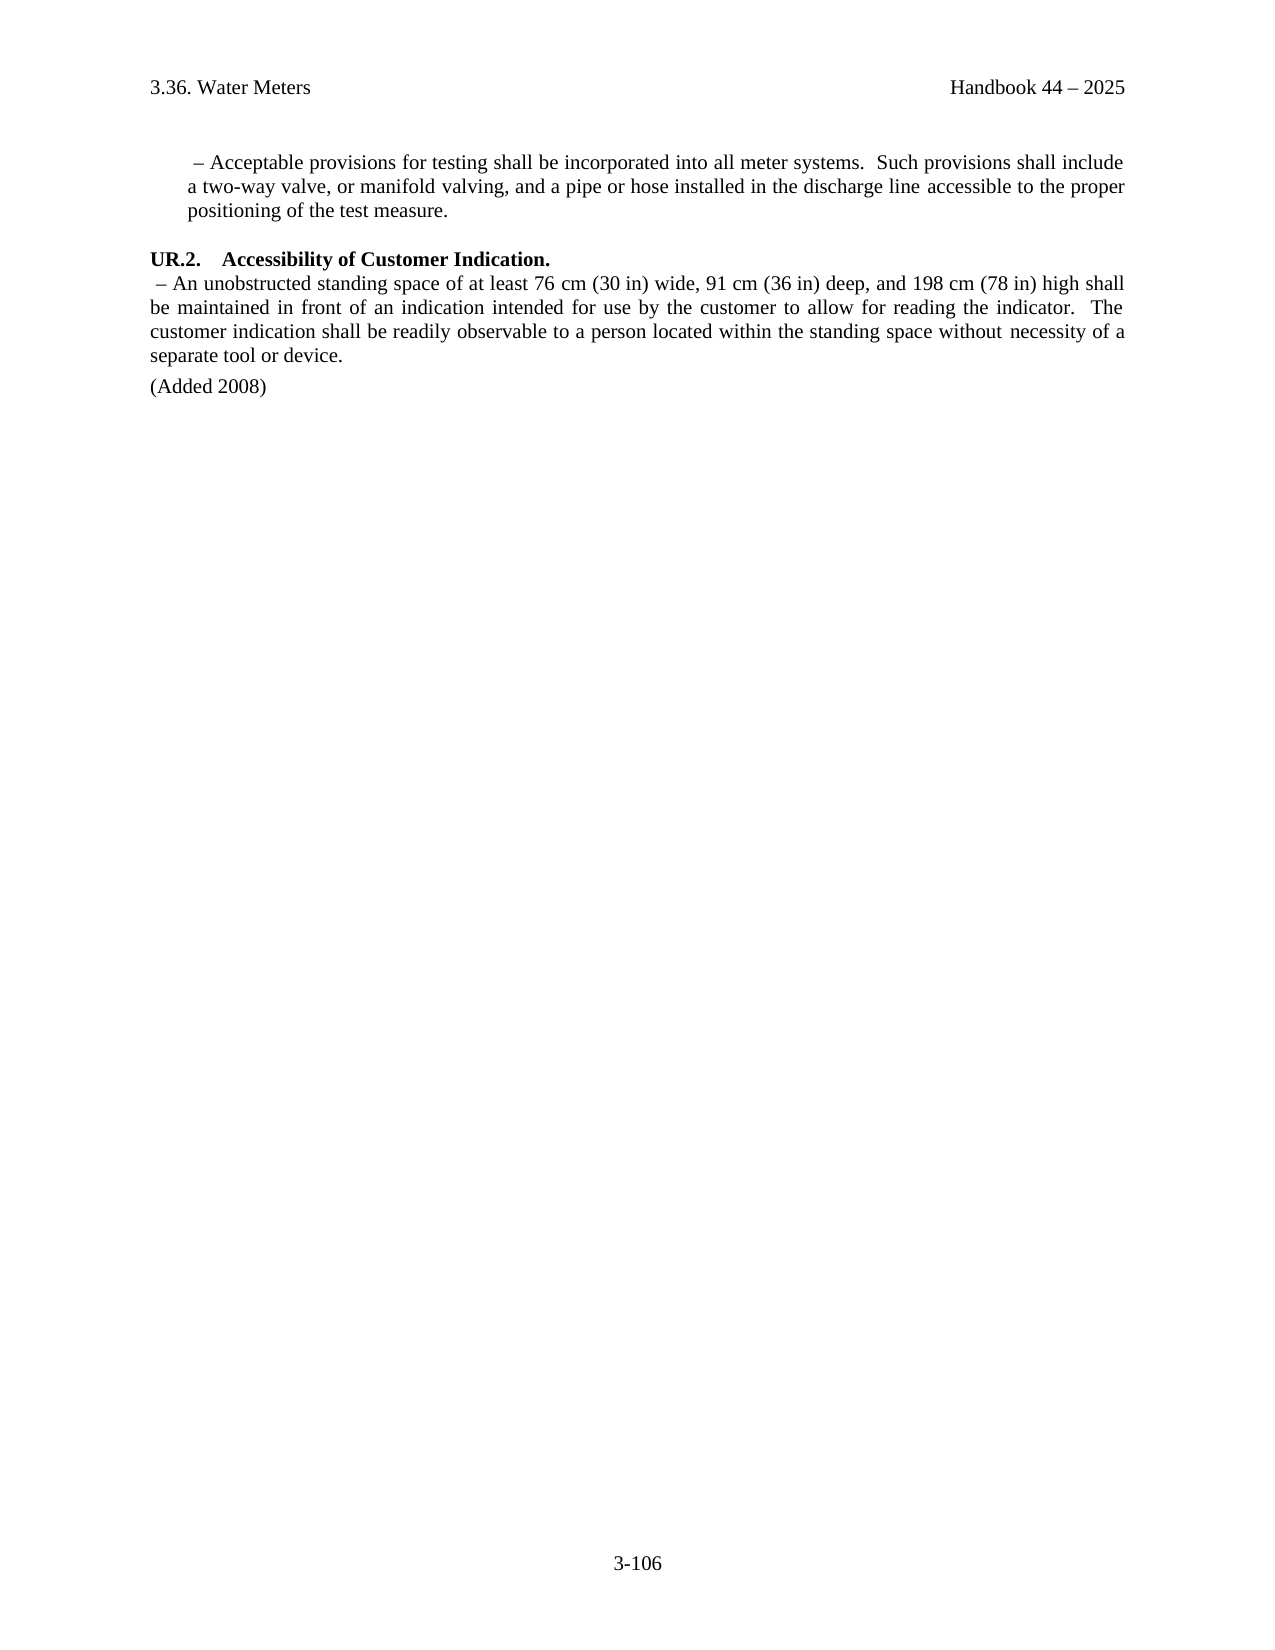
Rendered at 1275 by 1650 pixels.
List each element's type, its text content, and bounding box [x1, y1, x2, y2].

text – An unobstructed standing space of at least 76 cm (30 in) wide, 91 cm (36 in) deep, and 198 cm (78 in) high shall be maintained in front of an indication intended for use by the customer to allow for reading the indicator. The customer indication shall be readily observable to a person located within the standing space without necessity of a separate tool or device. [150, 271, 1125, 367]
subtitle UR.2. Accessibility of Customer Indication. [150, 247, 1125, 271]
text – Acceptable provisions for testing shall be incorporated into all meter systems. Such provisions shall include a two-way valve, or manifold valving, and a pipe or hose installed in the discharge line accessible to the proper positioning of the test measure. [187, 150, 1125, 222]
text (Added 2008) [150, 374, 1125, 398]
